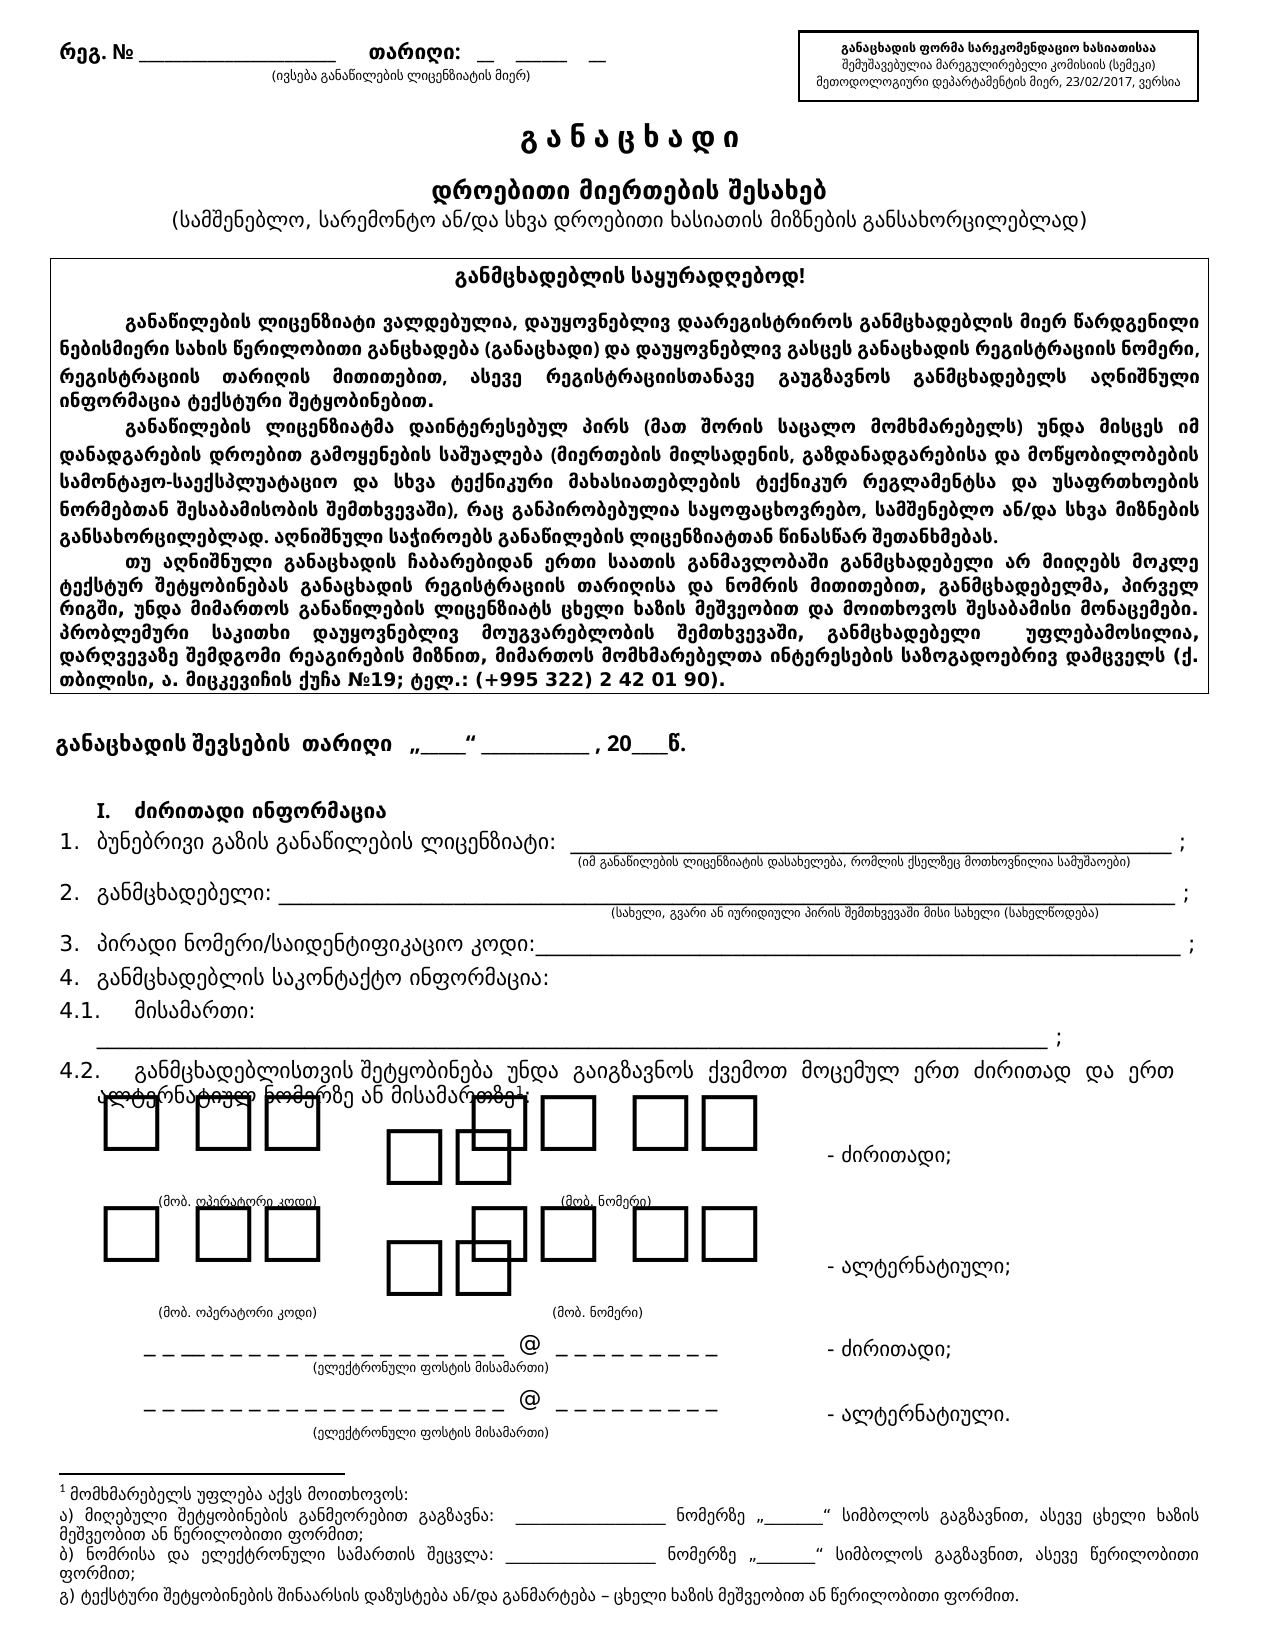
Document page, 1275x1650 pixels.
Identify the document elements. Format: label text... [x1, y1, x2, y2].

list განმცხადებლის საკონტაქტო ინფორმაცია: [59, 965, 1200, 990]
table_header □ □□ □□ □□ □□ (მობ. ოპერატორი კოდი) (მობ. ნომერი) [46, 1109, 816, 1220]
text განმცხადებლის საყურადღებოდ! [51, 259, 1208, 289]
list ძირითადი ინფორმაცია [97, 796, 1200, 825]
text (ივსება განაწილების ლიცენზიატის მიერ) [59, 66, 798, 97]
list ბუნებრივი გაზის განაწილების ლიცენზიატი: _______________________________________________________ ; [59, 829, 1200, 854]
list პირადი ნომერი/საიდენტიფიკაციო კოდი:___________________________________________________________ ; [59, 931, 1200, 956]
table_cell - ალტერნატიული; [816, 1220, 1213, 1331]
table_cell □ □□ □□ □□ □□ (მობ. ოპერატორი კოდი) (მობ. ნომერი) [46, 1220, 816, 1331]
text (სამშენებლო, სარემონტო ან/და სხვა დროებითი ხასიათის მიზნების განსახორცილებლად) [153, 205, 1105, 233]
text განაცხადის შევსების თარიღი „_____“ ____________ , 20____წ. [50, 728, 1200, 758]
text რეგ. № _______________________ თარიღი: __ ______ __ [59, 37, 798, 66]
text (იმ განაწილების ლიცენზიატის დასახელება, რომლის ქსელზეც მოთხოვნილია სამუშაოები) [59, 854, 1200, 880]
table_cell _ _ __ _ _ _ _ _ _ _ _ _ _ _ _ _ _ _ _ @ _ _ _ _ _ _ _ _ _ (ელექტრონული ფოსტის მისამართი) [46, 1385, 816, 1459]
text გ ა ნ ა ც ხ ა დ ი [59, 116, 1200, 156]
table_cell _ _ __ _ _ _ _ _ _ _ _ _ _ _ _ _ _ _ _ @ _ _ _ _ _ _ _ _ _ (ელექტრონული ფოსტის მისამართი) [46, 1331, 816, 1385]
text განაწილების ლიცენზიატი ვალდებულია, დაუყოვნებლივ დაარეგისტრიროს განმცხადებლის მიერ წარდგენილი ნებისმიერი სახის წერილობითი განცხადება (განაცხადი) და დაუყოვნებლივ გასცეს განაცხადის რეგისტრაციის ნომერი, რეგისტრაციის თარიღის მითითებით, ასევე რეგისტრაციისთანავე გაუგზავნოს განმცხადებელს აღნიშნული ინფორმაცია ტექსტური შეტყობინებით. [51, 305, 1208, 411]
table_cell - ალტერნატიული. [816, 1385, 1213, 1459]
list მისამართი: _______________________________________________________________________________________ ; [59, 999, 1200, 1050]
list განმცხადებელი: __________________________________________________________________________________ ; [59, 880, 1200, 905]
text განაწილების ლიცენზიატმა დაინტერესებულ პირს (მათ შორის საცალო მომხმარებელს) უნდა მისცეს იმ დანადგარების დროებით გამოყენების საშუალება (მიერთების მილსადენის, გაზდანადგარებისა და მოწყობილობების სამონტაჟო-საექსპლუატაციო და სხვა ტექნიკური მახასიათებლების ტექნიკურ რეგლამენტსა და უსაფრთხოების ნორმებთან შესაბამისობის შემთხვევაში), რაც განპირობებულია საყოფაცხოვრებო, სამშენებლო ან/და სხვა მიზნების განსახორცილებლად. აღნიშნული საჭიროებს განაწილების ლიცენზიატთან წინასწარ შეთანხმებას. [51, 411, 1208, 548]
text დროებითი მიერთების შესახებ [153, 176, 1105, 205]
table_header - ძირითადი; [816, 1109, 1213, 1220]
table_cell - ძირითადი; [816, 1331, 1213, 1385]
text თუ აღნიშნული განაცხადის ჩაბარებიდან ერთი საათის განმავლობაში განმცხადებელი არ მიიღებს მოკლე ტექსტურ შეტყობინებას განაცხადის რეგისტრაციის თარიღისა და ნომრის მითითებით, განმცხადებელმა, პირველ რიგში, უნდა მიმართოს განაწილების ლიცენზიატს ცხელი ხაზის მეშვეობით და მოითხოვოს შესაბამისი მონაცემები. პრობლემური საკითხი დაუყოვნებლივ მოუგვარებლობის შემთხვევაში, განმცხადებელი უფლებამოსილია, დარღვევაზე შემდგომი რეაგირების მიზნით, მიმართოს მომხმარებელთა ინტერესების საზოგადოებრივ დამცველს (ქ. თბილისი, ა. მიცკევიჩის ქუჩა №19; ტელ.: (+995 322) 2 42 01 90). [51, 548, 1208, 693]
text (სახელი, გვარი ან იურიდიული პირის შემთხვევაში მისი სახელი (სახელწოდება) [59, 905, 1200, 931]
list განმცხადებლისთვის შეტყობინება უნდა გაიგზავნოს ქვემოთ მოცემულ ერთ ძირითად და ერთ ალტერნატიულ ნომერზე ან მისამართზე: [59, 1058, 1200, 1109]
